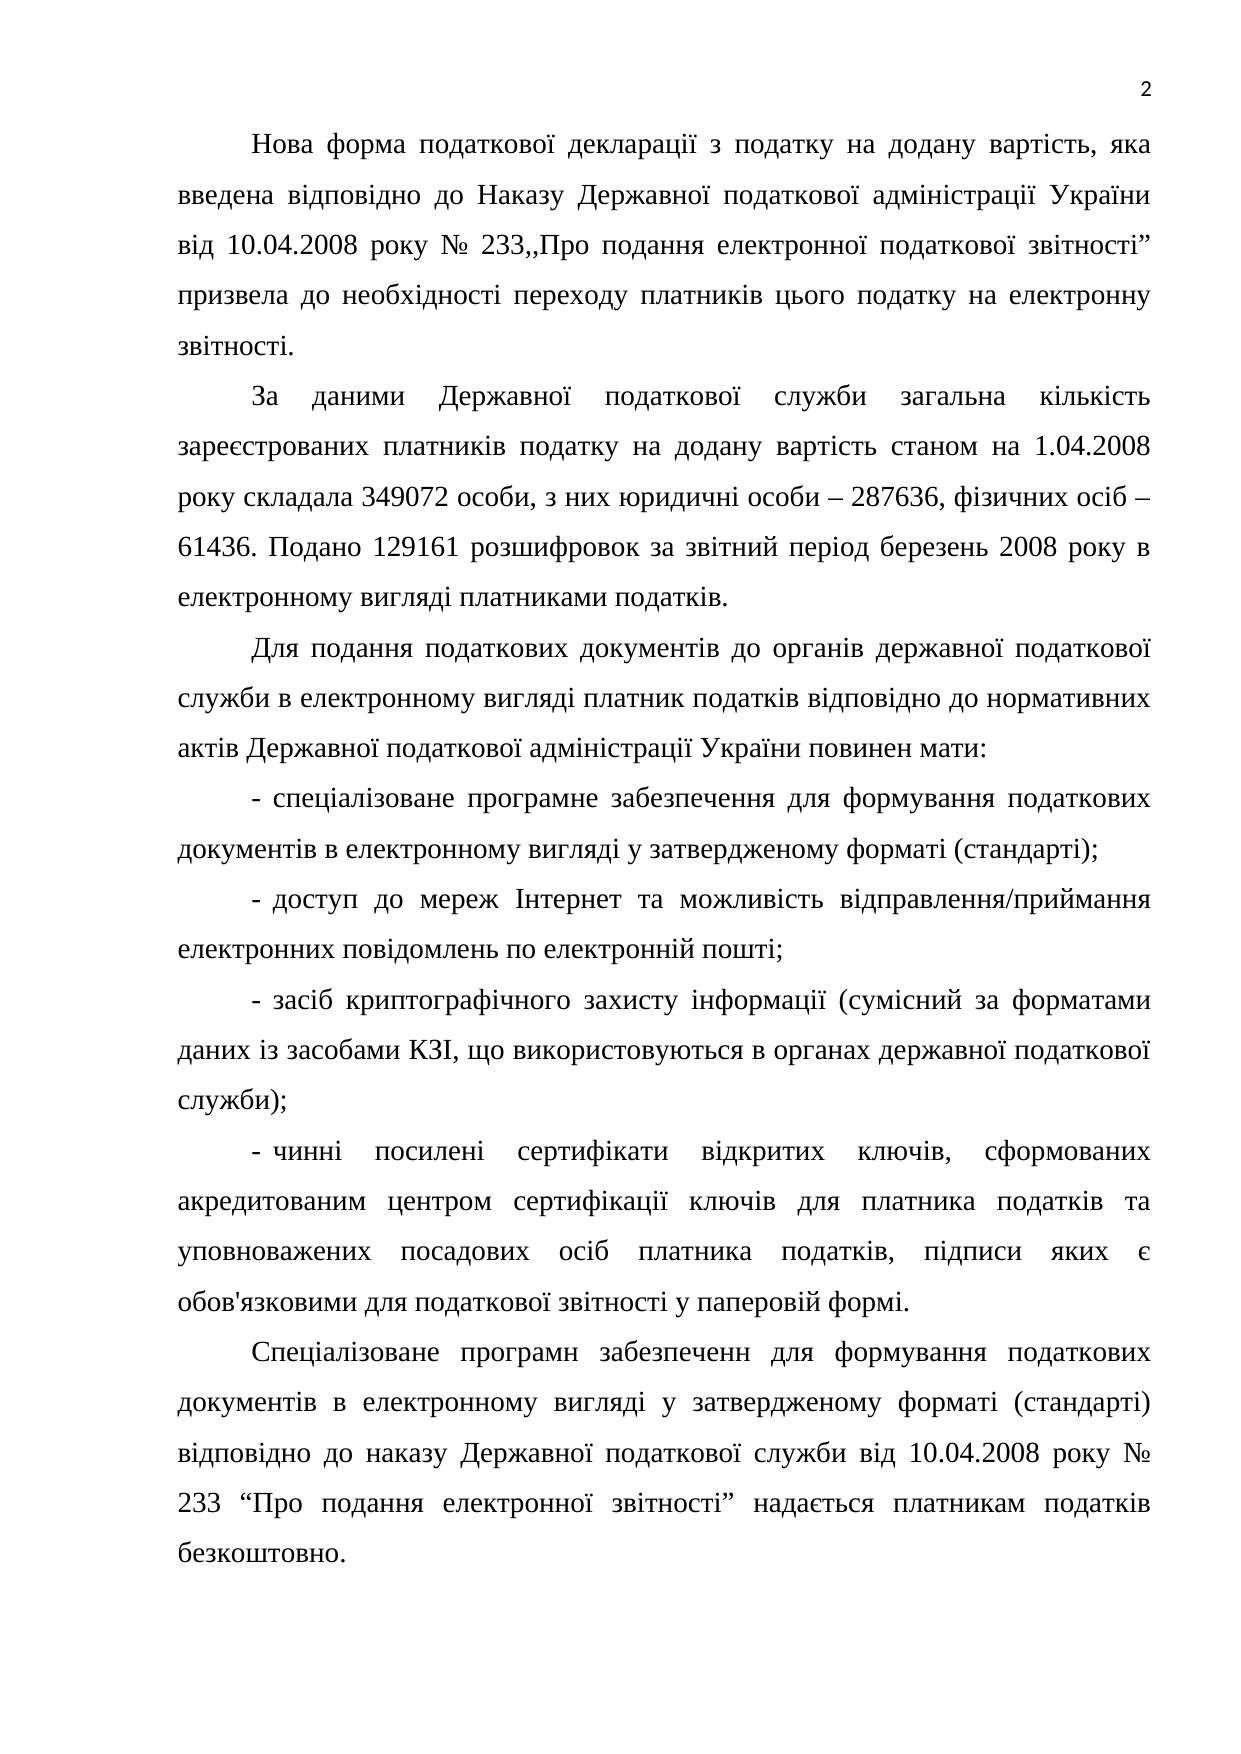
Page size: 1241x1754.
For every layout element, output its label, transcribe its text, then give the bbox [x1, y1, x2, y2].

text За даними Державної податкової служби загальна кількість зареєстрованих платників податку на додану вартість станом на 1.04.2008 року складала 349072 особи, з них юридичні особи – 287636, фізичних осіб – 61436. Подано 129161 розшифровок за звітний період березень 2008 року в електронному вигляді платниками податків. [177, 378, 1152, 613]
list засіб криптографічного захисту інформації (сумісний за форматами даних із засобами КЗІ, що використовуються в органах державної податкової служби); [177, 982, 1152, 1116]
text Спеціалізоване програмн забезпеченн для формування податкових документів в електронному вигляді у затвердженому форматі (стандарті) відповідно до наказу Державної податкової служби від 10.04.2008 року № 233 “Про подання електронної звітності” надається платникам податків безкоштовно. [177, 1334, 1152, 1569]
text Нова форма податкової декларації з податку на додану вартість, яка введена відповідно до Наказу Державної податкової адміністрації України від 10.04.2008 року № 233,,Про подання електронної податкової звітності” призвела до необхідності переходу платників цього податку на електронну звітності. [177, 127, 1152, 361]
text Для подання податкових документів до органів державної податкової служби в електронному вигляді платник податків відповідно до нормативних актів Державної податкової адміністрації України повинен мати: [177, 630, 1152, 764]
list доступ до мереж Інтернет та можливість відправлення/приймання електронних повідомлень по електронній пошті; [177, 881, 1152, 965]
list спеціалізоване програмне забезпечення для формування податкових документів в електронному вигляді у затвердженому форматі (стандарті); [177, 781, 1152, 864]
list чинні посилені сертифікати відкритих ключів, сформованих акредитованим центром сертифікації ключів для платника податків та уповноважених посадових осіб платника податків, підписи яких є обов'язковими для податкової звітності у паперовій формі. [177, 1133, 1152, 1317]
